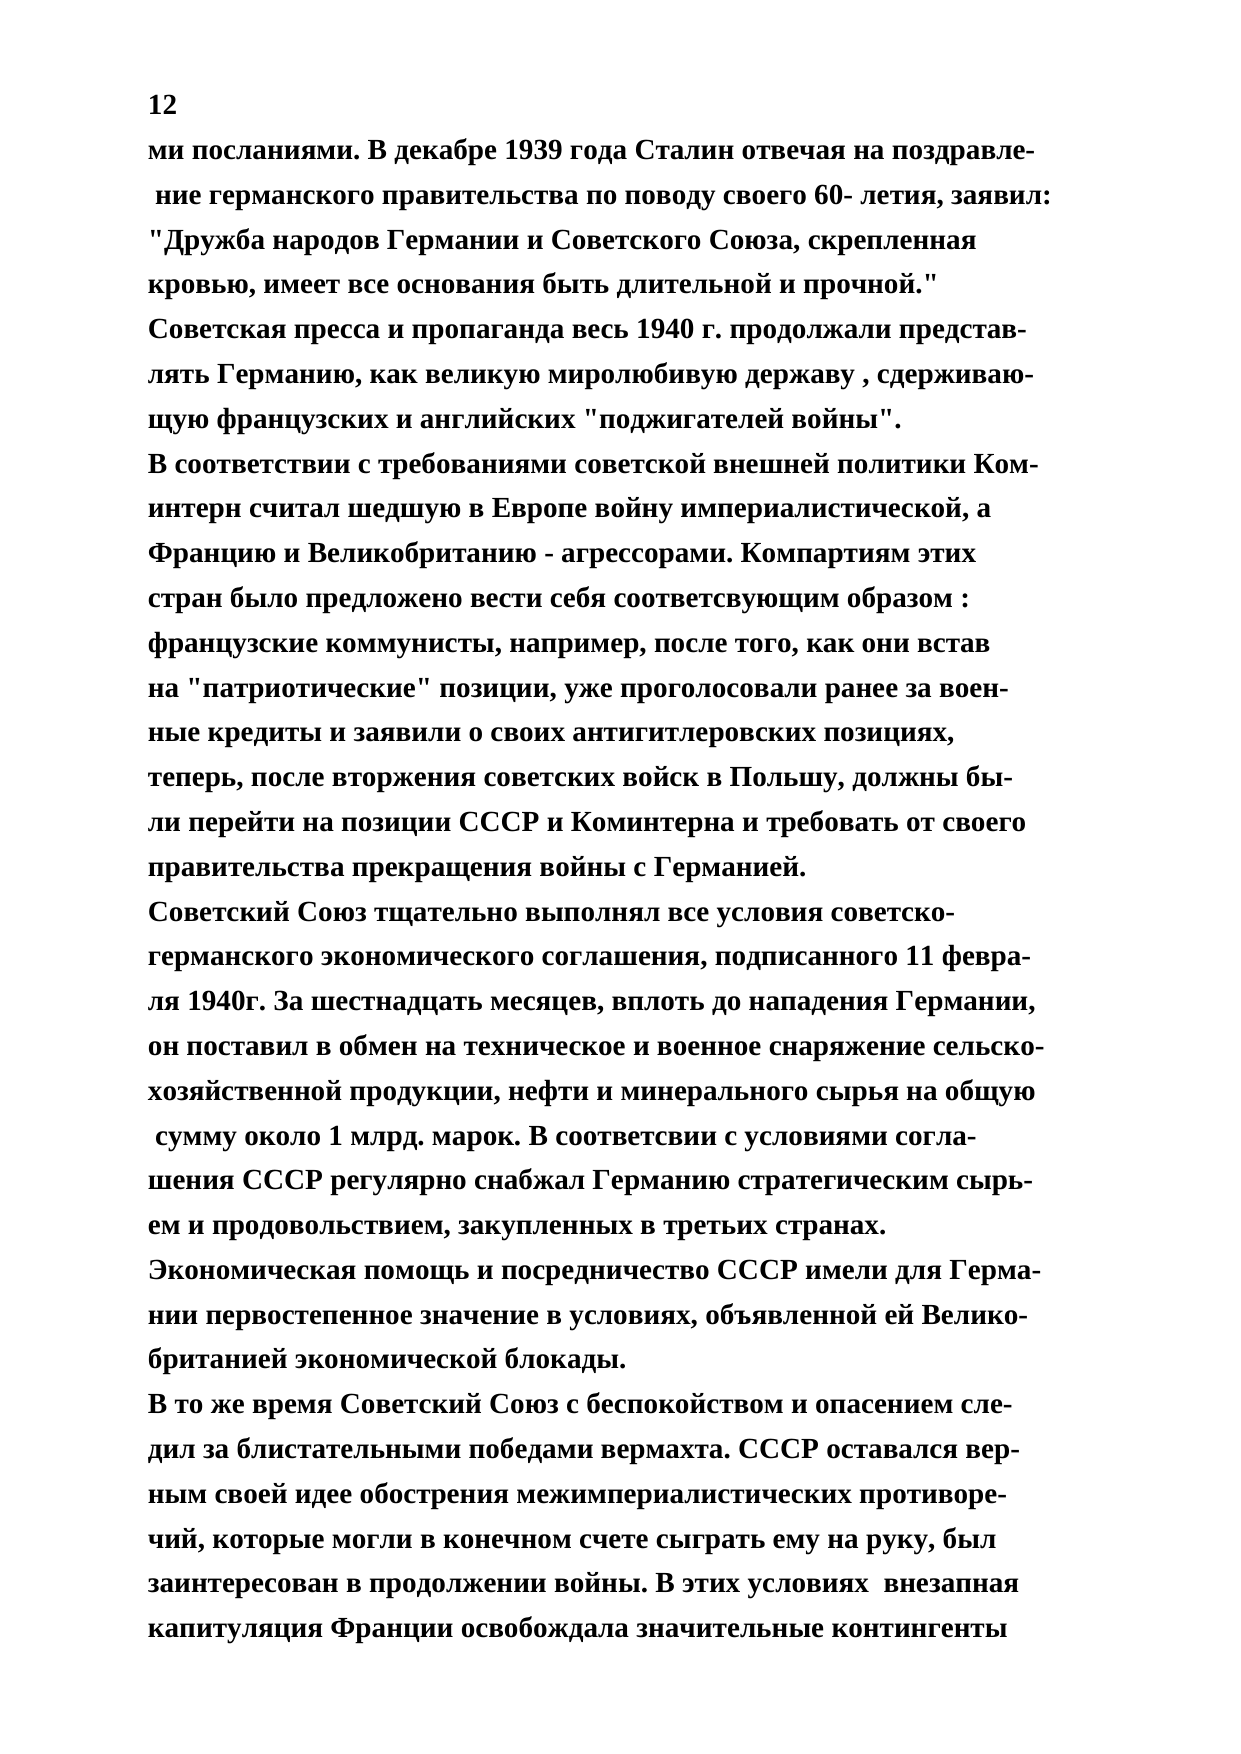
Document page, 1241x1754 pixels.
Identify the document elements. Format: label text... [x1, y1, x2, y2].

text теперь, после вторжения советских войск в Польшу, должны бы- [148, 761, 1152, 793]
text дил за блистательными победами вермахта. СССР оставался вер- [148, 1432, 1152, 1465]
text чий, которые могли в конечном счете сыграть ему на руку, был [148, 1522, 1152, 1554]
text германского экономического соглашения, подписанного 11 февра- [148, 940, 1152, 972]
text ем и продовольствием, закупленных в третьих странах. [148, 1208, 1152, 1241]
text "Дружба народов Германии и Советского Союза, скрепленная [148, 223, 1152, 255]
text Советский Союз тщательно выполнял все условия советско- [148, 895, 1152, 927]
text он поставил в обмен на техническое и военное снаряжение сельско- [148, 1029, 1152, 1062]
text ля 1940г. За шестнадцать месяцев, вплоть до нападения Германии, [148, 984, 1152, 1017]
text ли перейти на позиции СССР и Коминтерна и требовать от своего [148, 805, 1152, 838]
text сумму около 1 млрд. марок. В соответсвии с условиями согла- [148, 1119, 1152, 1151]
text В то же время Советский Союз с беспокойством и опасением сле- [148, 1388, 1152, 1420]
text стран было предложено вести себя соответсвующим образом : [148, 581, 1152, 614]
text шения СССР регулярно снабжал Германию стратегическим сырь- [148, 1164, 1152, 1196]
text заинтересован в продолжении войны. В этих условиях внезапная [148, 1567, 1152, 1599]
text Францию и Великобританию - агрессорами. Компартиям этих [148, 537, 1152, 569]
text кровью, имеет все основания быть длительной и прочной." [148, 268, 1152, 300]
text Советская пресса и пропаганда весь 1940 г. продолжали представ- [148, 313, 1152, 345]
text капитуляция Франции освобождала значительные контингенты [148, 1612, 1152, 1644]
text ми посланиями. В декабре 1939 года Сталин отвечая на поздравле- [148, 133, 1152, 166]
text Экономическая помощь и посредничество СССР имели для Герма- [148, 1253, 1152, 1286]
text ние германского правительства по поводу своего 60- летия, заявил: [148, 178, 1152, 211]
text ные кредиты и заявили о своих антигитлеровских позициях, [148, 716, 1152, 748]
text ным своей идее обострения межимпериалистических противоре- [148, 1477, 1152, 1509]
text правительства прекращения войны с Германией. [148, 850, 1152, 882]
text лять Германию, как великую миролюбивую державу , сдерживаю- [148, 357, 1152, 390]
text 12 [148, 89, 1152, 121]
text хозяйственной продукции, нефти и минерального сырья на общую [148, 1074, 1152, 1106]
text французские коммунисты, например, после того, как они встав [148, 626, 1152, 658]
text В соответствии с требованиями советской внешней политики Ком- [148, 447, 1152, 479]
text британией экономической блокады. [148, 1343, 1152, 1375]
text нии первостепенное значение в условиях, объявленной ей Велико- [148, 1298, 1152, 1330]
text на "патриотические" позиции, уже проголосовали ранее за воен- [148, 671, 1152, 703]
text интерн считал шедшую в Европе войну империалистической, а [148, 492, 1152, 524]
text щую французских и английских "поджигателей войны". [148, 402, 1152, 434]
